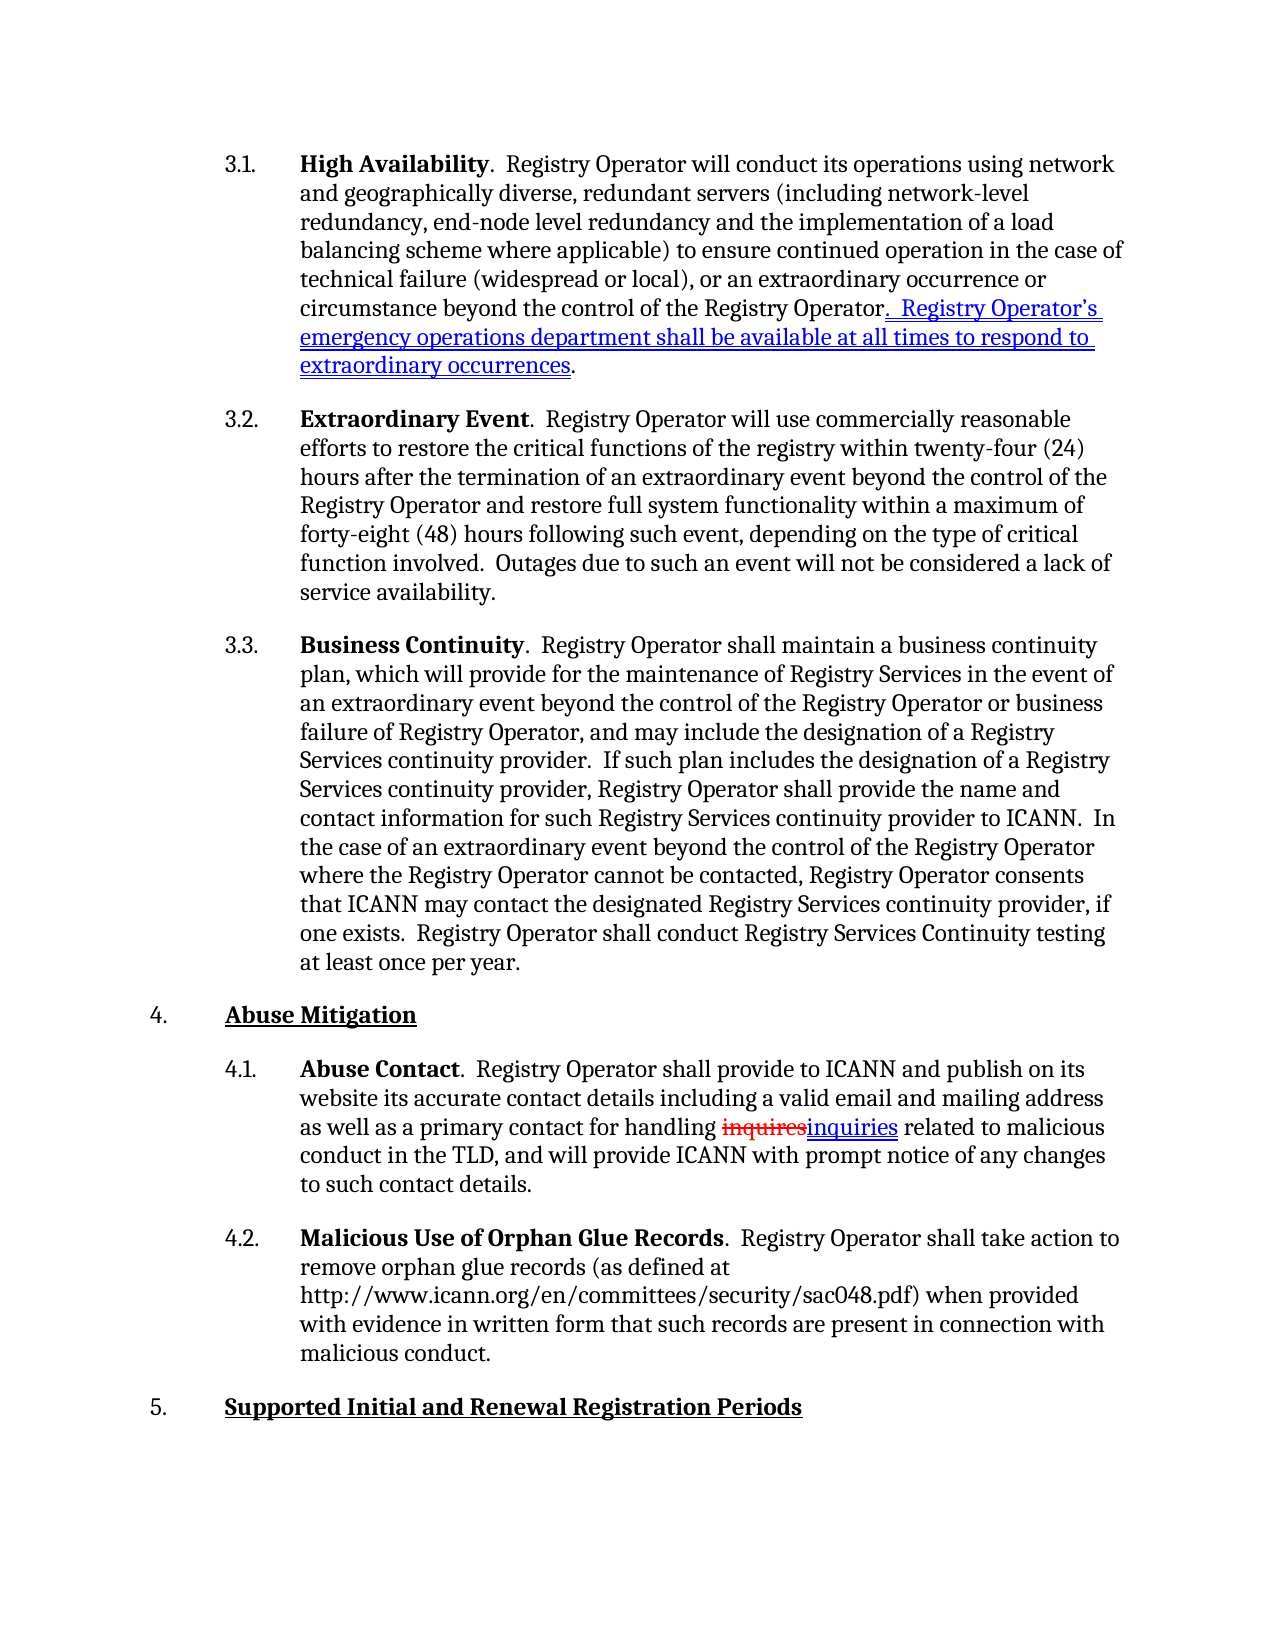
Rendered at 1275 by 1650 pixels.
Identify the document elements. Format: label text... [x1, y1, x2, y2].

text Abuse Contact. Registry Operator shall provide to ICANN and publish on its website its accurate contact details including a valid email and mailing address as well as a primary contact for handling inquiresinquiries related to malicious conduct in the TLD, and will provide ICANN with prompt notice of any changes to such contact details. [225, 1055, 1125, 1199]
text Extraordinary Event. Registry Operator will use commercially reasonable efforts to restore the critical functions of the registry within twenty-four (24) hours after the termination of an extraordinary event beyond the control of the Registry Operator and restore full system functionality within a maximum of forty-eight (48) hours following such event, depending on the type of critical function involved. Outages due to such an event will not be considered a lack of service availability. [225, 405, 1125, 606]
text Malicious Use of Orphan Glue Records. Registry Operator shall take action to remove orphan glue records (as defined at http://www.icann.org/en/committees/security/sac048.pdf) when provided with evidence in written form that such records are present in connection with malicious conduct. [225, 1224, 1125, 1367]
text High Availability. Registry Operator will conduct its operations using network and geographically diverse, redundant servers (including network-level redundancy, end-node level redundancy and the implementation of a load balancing scheme where applicable) to ensure continued operation in the case of technical failure (widespread or local), or an extraordinary occurrence or circumstance beyond the control of the Registry Operator. Registry Operator’s emergency operations department shall be available at all times to respond to extraordinary occurrences. [225, 150, 1125, 380]
text Business Continuity. Registry Operator shall maintain a business continuity plan, which will provide for the maintenance of Registry Services in the event of an extraordinary event beyond the control of the Registry Operator or business failure of Registry Operator, and may include the designation of a Registry Services continuity provider. If such plan includes the designation of a Registry Services continuity provider, Registry Operator shall provide the name and contact information for such Registry Services continuity provider to ICANN. In the case of an extraordinary event beyond the control of the Registry Operator where the Registry Operator cannot be contacted, Registry Operator consents that ICANN may contact the designated Registry Services continuity provider, if one exists. Registry Operator shall conduct Registry Services Continuity testing at least once per year. [225, 631, 1125, 976]
text Supported Initial and Renewal Registration Periods [150, 1392, 1125, 1421]
text Abuse Mitigation [150, 1001, 1125, 1030]
